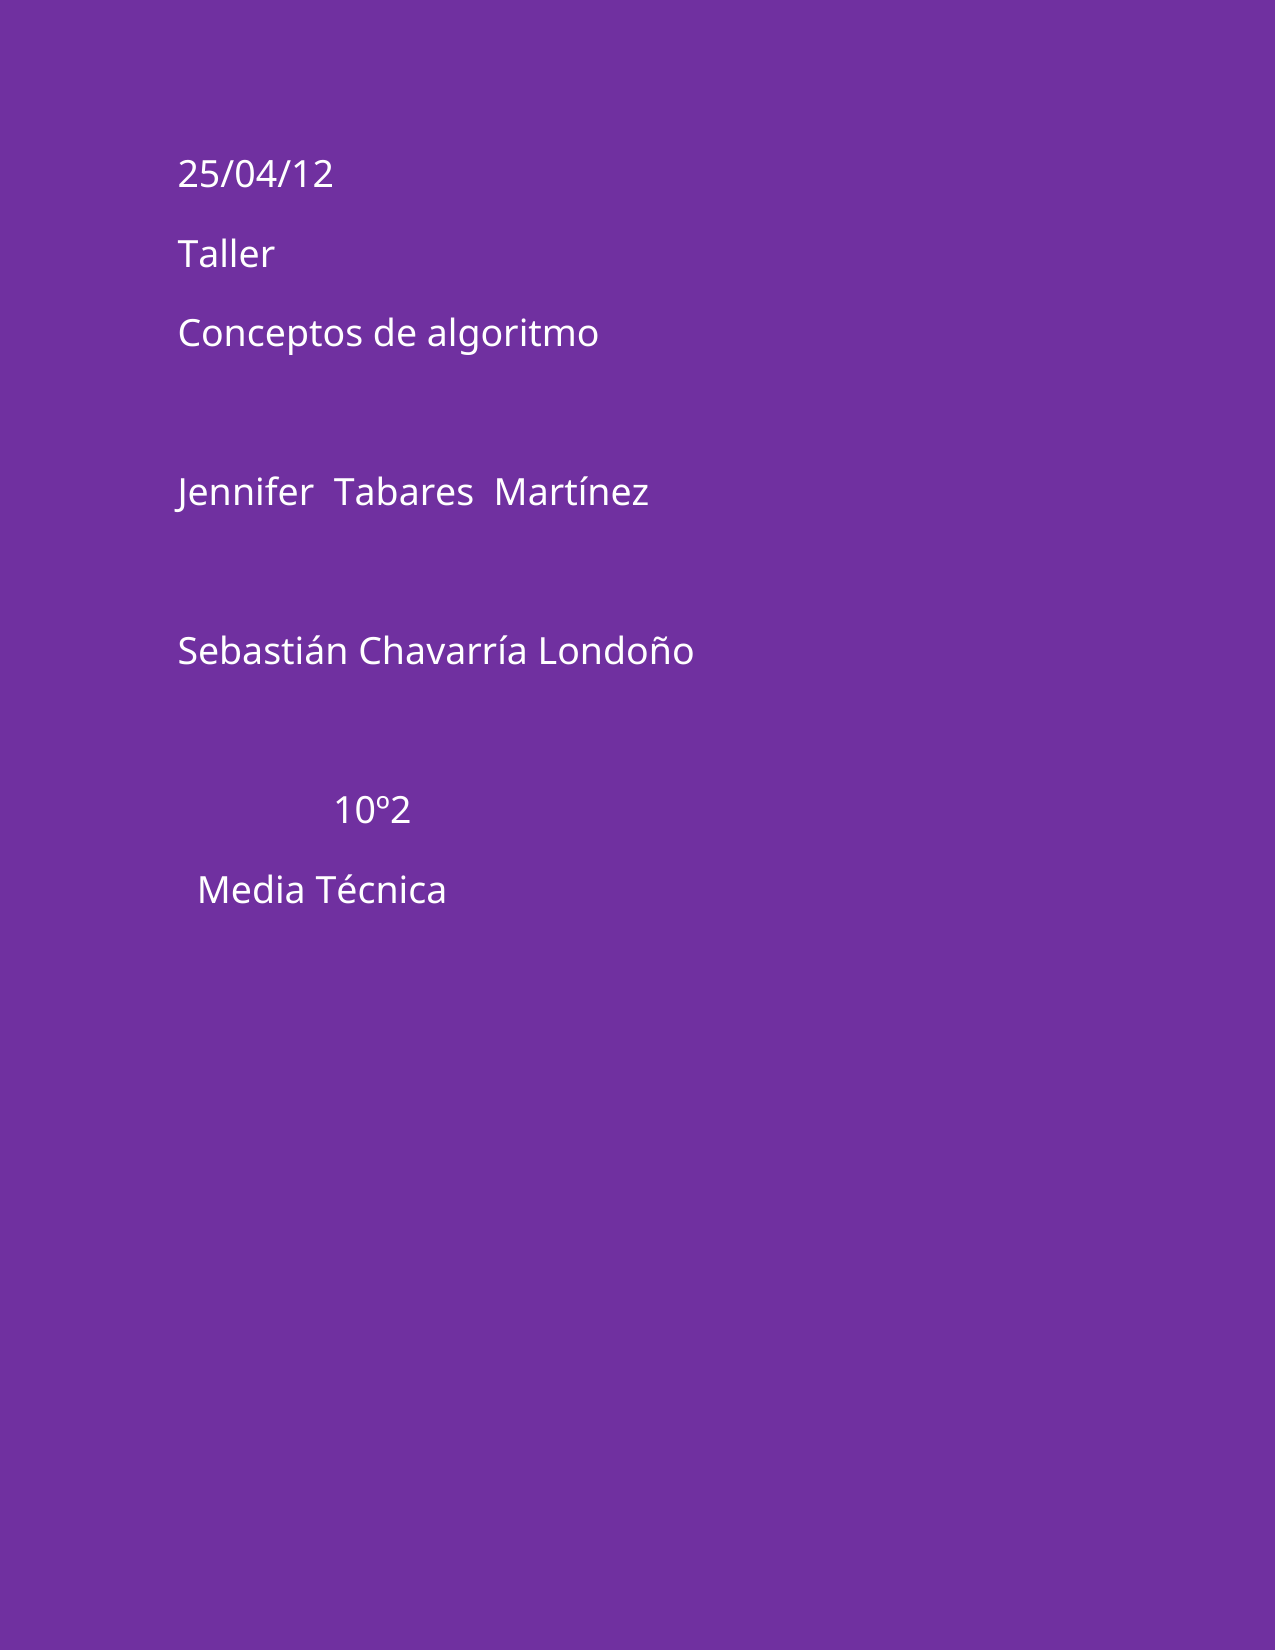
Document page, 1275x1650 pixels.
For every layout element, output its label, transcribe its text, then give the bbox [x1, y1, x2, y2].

text Jennifer Tabares Martínez [177, 466, 1098, 517]
text Sebastián Chavarría Londoño [177, 624, 1098, 676]
text 10º2 [177, 783, 1098, 834]
text Taller [177, 227, 1098, 278]
text Conceptos de algoritmo [177, 307, 1098, 358]
text 25/04/12 [177, 148, 1098, 199]
text Media Técnica [177, 863, 1098, 914]
